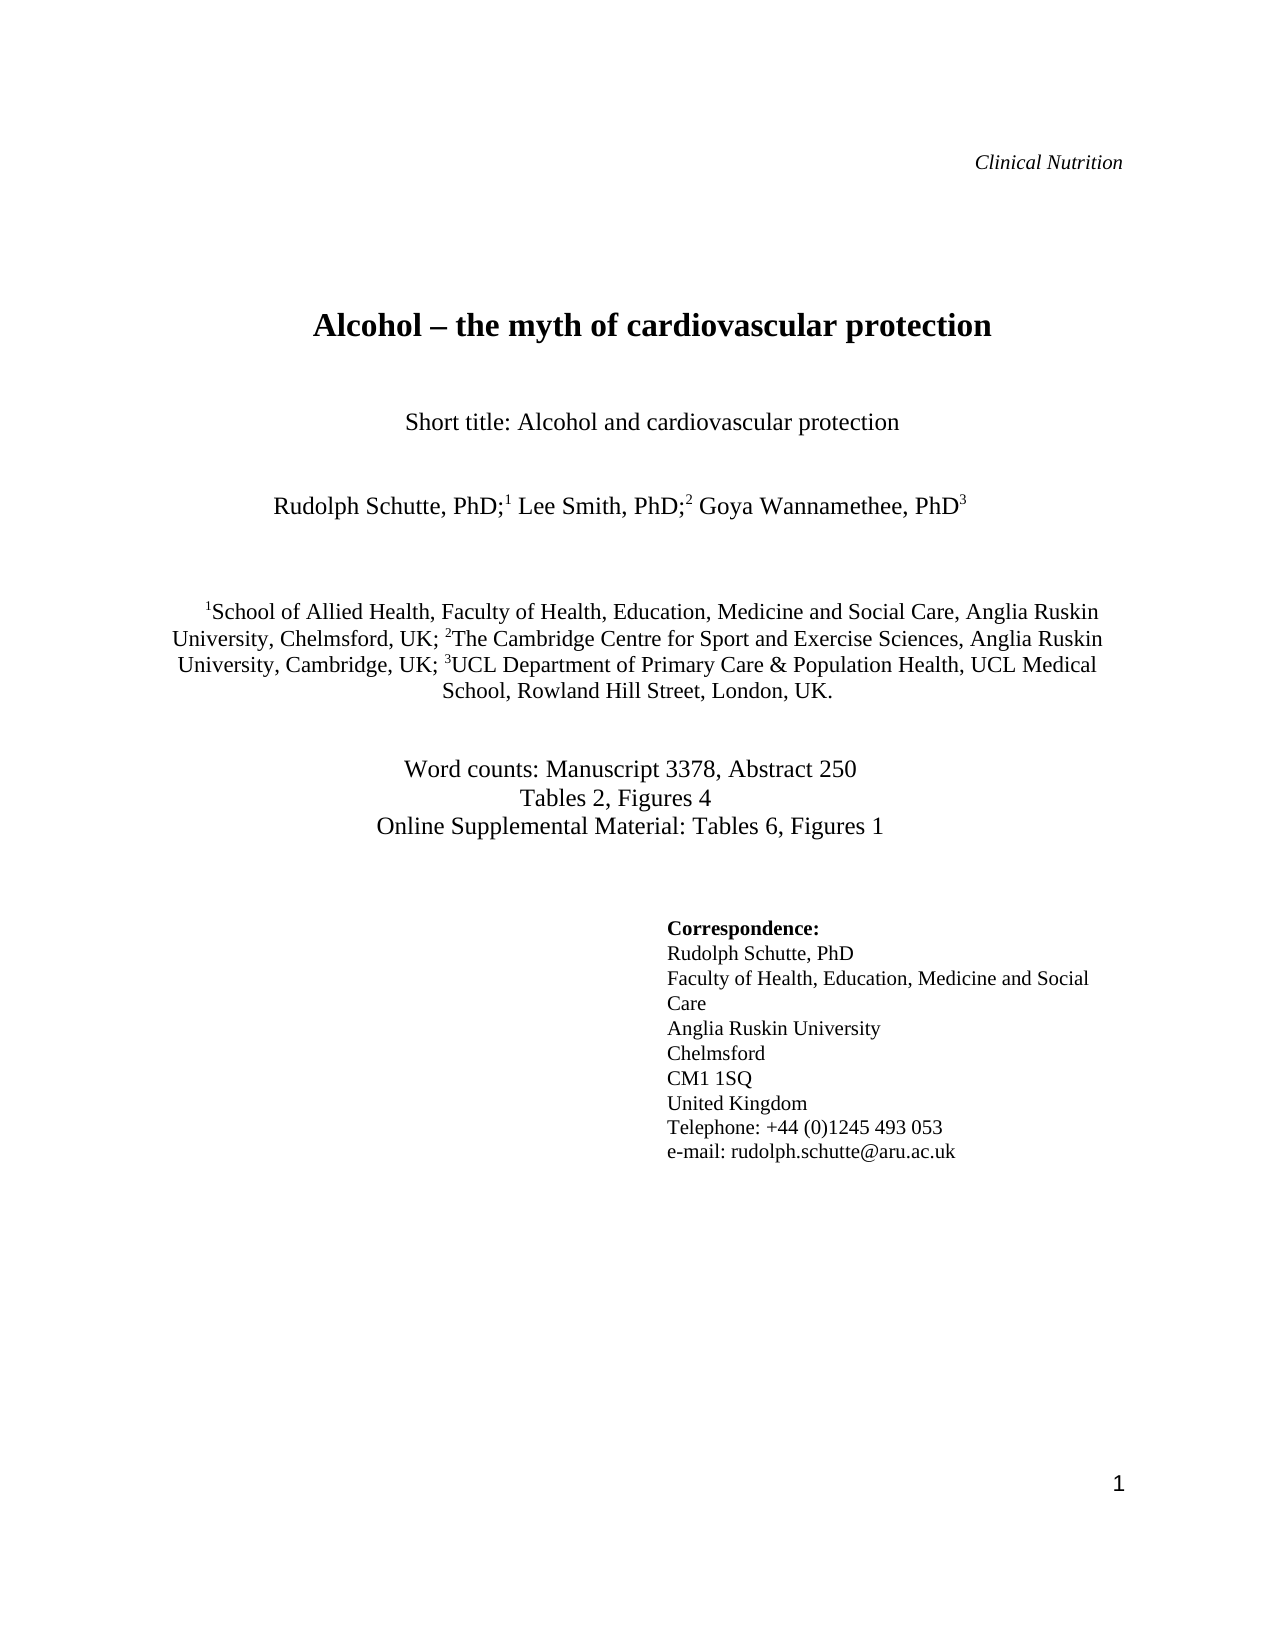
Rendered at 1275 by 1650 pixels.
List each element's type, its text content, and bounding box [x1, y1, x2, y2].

text 1School of Allied Health, Faculty of Health, Education, Medicine and Social Care, Anglia Ruskin University, Chelmsford, UK; 2The Cambridge Centre for Sport and Exercise Sciences, Anglia Ruskin University, Cambridge, UK; 3UCL Department of Primary Care & Population Health, UCL Medical School, Rowland Hill Street, London, UK. [150, 515, 1125, 704]
text Telephone: +44 (0)1245 493 053 e-mail: rudolph.schutte@aru.ac.uk [667, 1115, 1125, 1163]
text Correspondence: Rudolph Schutte, PhD Faculty of Health, Education, Medicine and Social Care Anglia Ruskin University Chelmsford CM1 1SQ [667, 915, 1125, 1090]
text Short title: Alcohol and cardiovascular protection [150, 407, 1125, 436]
text United Kingdom [150, 1090, 1125, 1115]
title Alcohol – the myth of cardiovascular protection [150, 306, 1125, 344]
text Word counts: Manuscript 3378, Abstract 250 Tables 2, Figures 4 [150, 754, 1081, 811]
text Clinical Nutrition [150, 150, 1125, 174]
text Online Supplemental Material: Tables 6, Figures 1 [150, 811, 1081, 840]
text Rudolph Schutte, PhD;1 Lee Smith, PhD;2 Goya Wannamethee, PhD3 [121, 491, 1089, 520]
